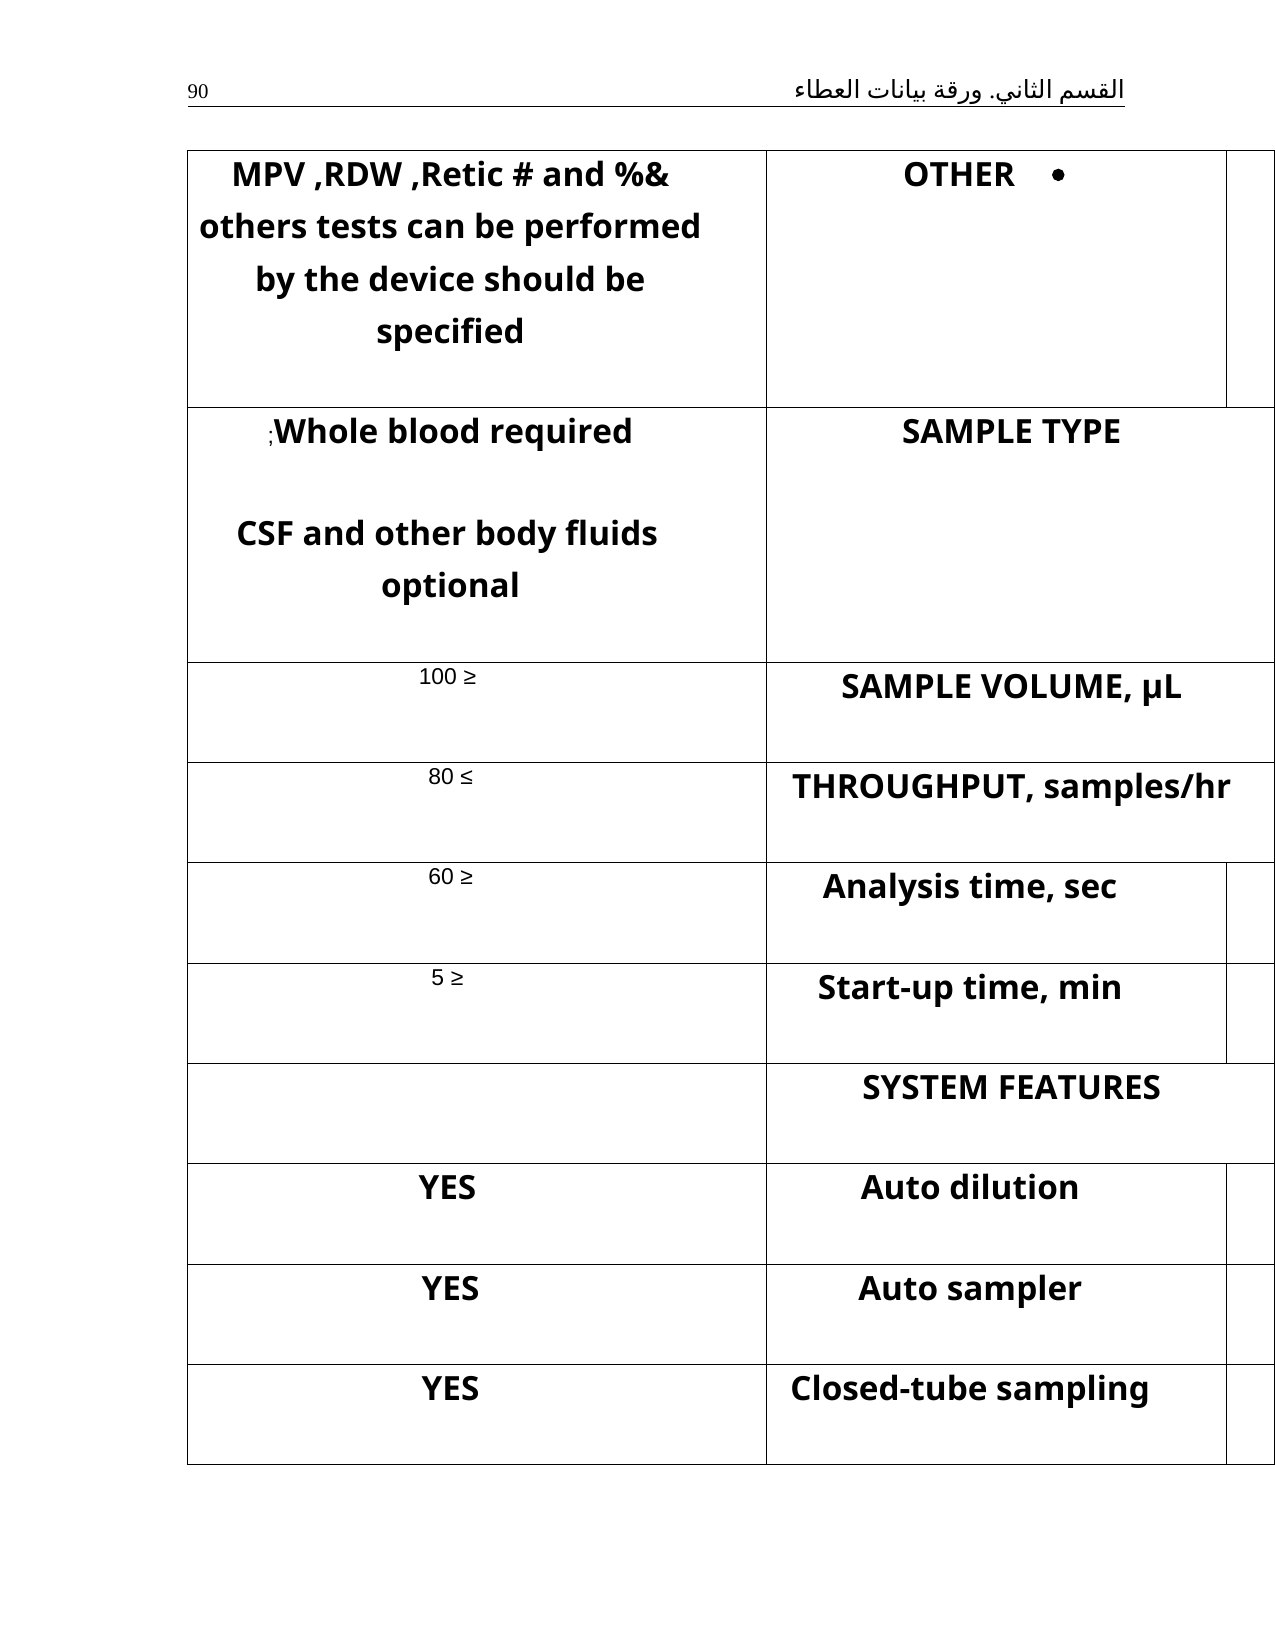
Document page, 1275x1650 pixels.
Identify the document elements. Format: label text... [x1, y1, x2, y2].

table_cell [1227, 1164, 1274, 1263]
table_cell [1227, 863, 1274, 962]
table_cell YES [188, 1164, 766, 1263]
table_cell THROUGHPUT, samples/hr [767, 763, 1274, 862]
table_cell SAMPLE VOLUME, µL [767, 663, 1274, 762]
table_cell Auto sampler [767, 1265, 1226, 1364]
table_cell Closed-tube sampling [767, 1365, 1226, 1464]
table_cell ≤ 5 [188, 964, 766, 1063]
table_cell ≤ 100 [188, 663, 766, 762]
table_cell [1227, 1265, 1274, 1364]
table_cell Start-up time, min [767, 964, 1226, 1063]
table_cell SAMPLE TYPE [767, 408, 1274, 662]
table_cell MPV ,RDW ,Retic # and %& others tests can be performed by the device should be specified [188, 151, 766, 407]
table_cell Auto dilution [767, 1164, 1226, 1263]
table_cell ≤ 60 [188, 863, 766, 962]
table_cell ≥ 80 [188, 763, 766, 862]
table_cell [1227, 1365, 1274, 1464]
table_cell [1227, 964, 1274, 1063]
table_cell YES [188, 1365, 766, 1464]
table_cell SYSTEM FEATURES [767, 1064, 1274, 1163]
table_cell Analysis time, sec [767, 863, 1226, 962]
table_cell YES [188, 1265, 766, 1364]
table_cell [188, 1064, 766, 1163]
table_cell Whole blood required; CSF and other body fluids optional [188, 408, 766, 662]
